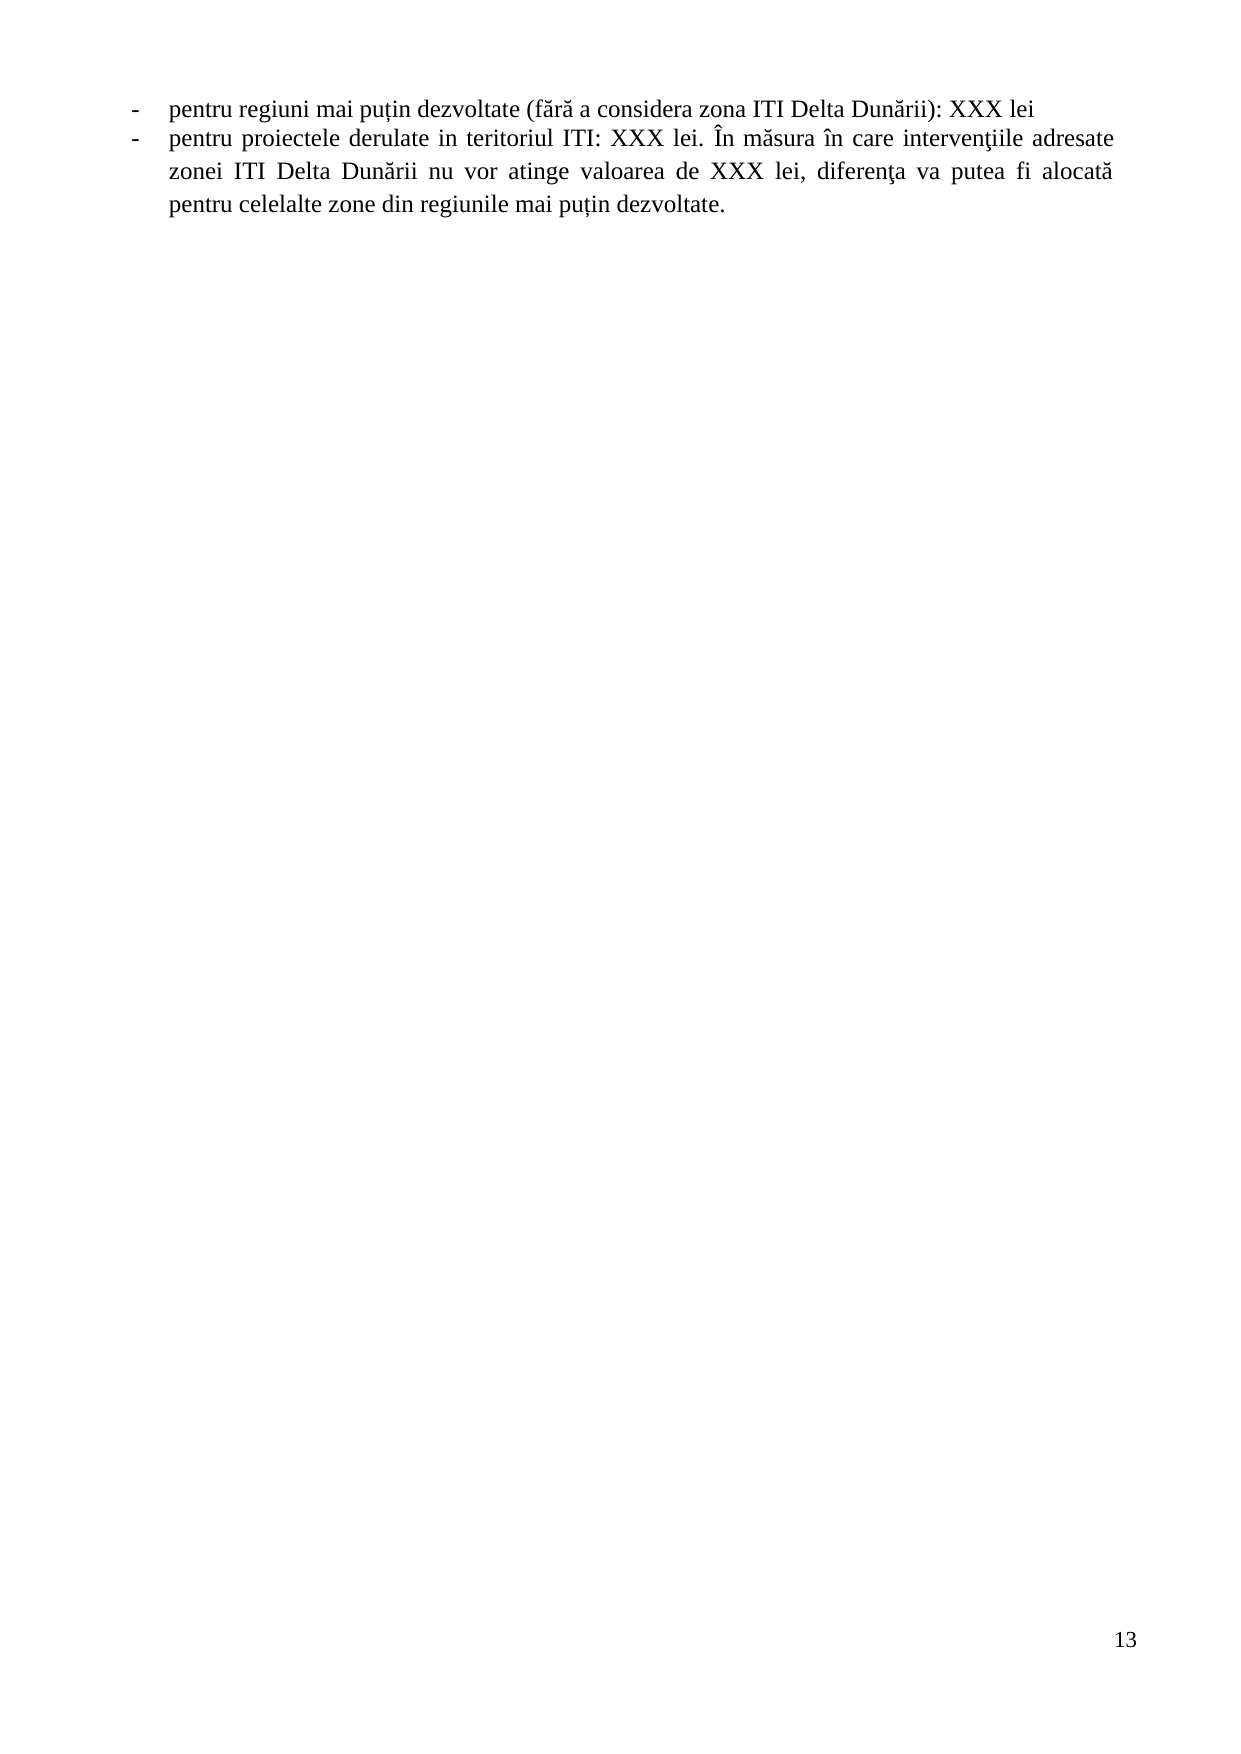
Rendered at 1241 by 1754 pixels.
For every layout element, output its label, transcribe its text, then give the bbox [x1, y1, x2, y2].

list pentru regiuni mai puțin dezvoltate (fără a considera zona ITI Delta Dunării): XXX lei [131, 94, 1226, 122]
list pentru proiectele derulate in teritoriul ITI: XXX lei. În măsura în care intervenţiile adresate zonei ITI Delta Dunării nu vor atinge valoarea de XXX lei, diferenţa va putea fi alocată pentru celelalte zone din regiunile mai puțin dezvoltate. [131, 123, 1114, 217]
